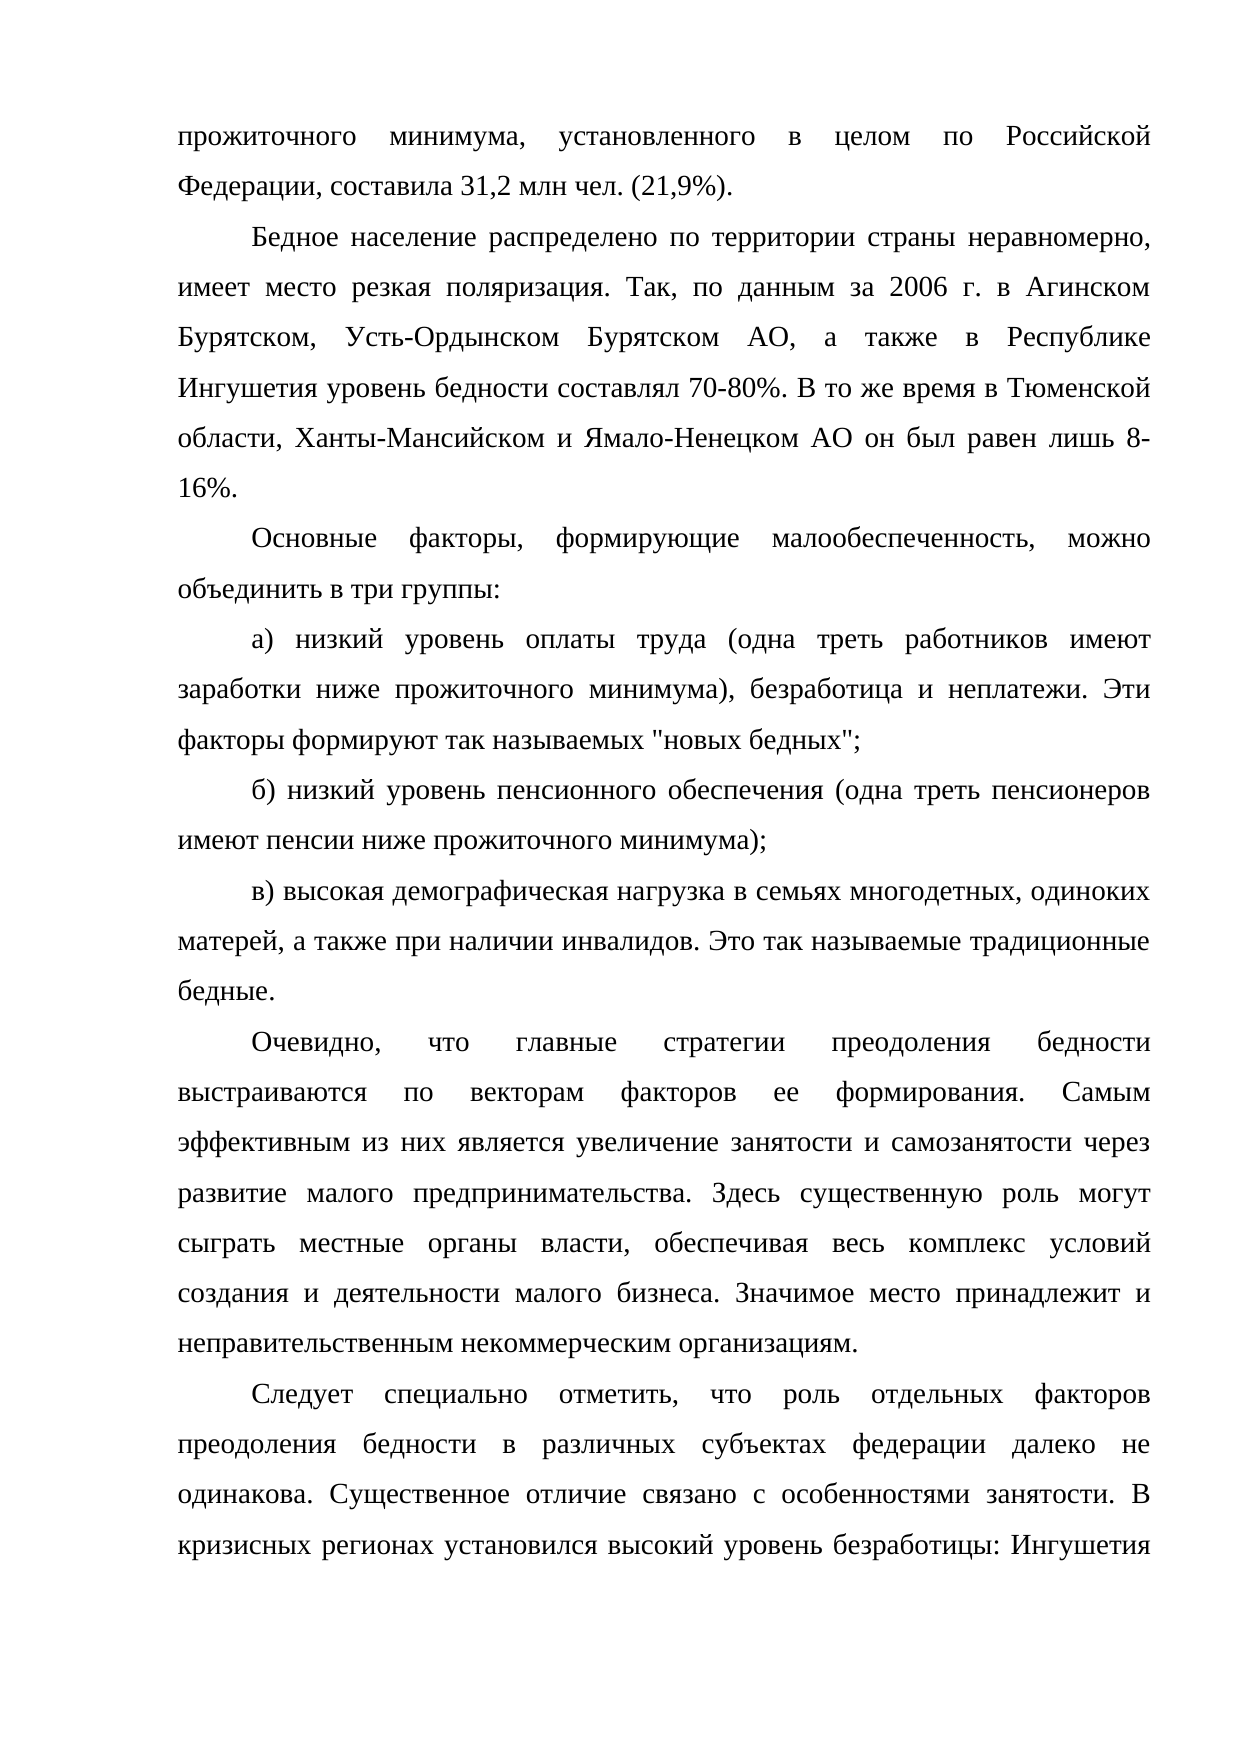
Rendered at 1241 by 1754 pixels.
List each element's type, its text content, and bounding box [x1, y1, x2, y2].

text б) низкий уровень пенсионного обеспечения (одна треть пенсионеров имеют пенсии ниже прожиточного минимума); [177, 772, 1152, 856]
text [177, 118, 1152, 202]
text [177, 1376, 1152, 1560]
text а) низкий уровень оплаты труда (одна треть работников имеют заработки ниже прожиточного минимума), безработица и неплатежи. Эти факторы формируют так называемых "новых бедных"; [177, 621, 1152, 755]
text Основные факторы, формирующие малообеспеченность, можно объединить в три группы: [177, 521, 1152, 604]
text в) высокая демографическая нагрузка в семьях многодетных, одиноких матерей, а также при наличии инвалидов. Это так называемые традиционные бедные. [177, 873, 1152, 1007]
text Бедное население распределено по территории страны неравномерно, имеет место резкая поляризация. Так, по данным за 2006 г. в Агинском Бурятском, Усть-Ордынском Бурятском АО, а также в Республике Ингушетия уровень бедности составлял 70-80%. В то же время в Тюменской области, Ханты-Мансийском и Ямало-Ненецком АО он был равен лишь 8-16%. [177, 219, 1152, 504]
text Очевидно, что главные стратегии преодоления бедности выстраиваются по векторам факторов ее формирования. Самым эффективным из них является увеличение занятости и самозанятости через развитие малого предпринимательства. Здесь существенную роль могут сыграть местные органы власти, обеспечивая весь комплекс условий создания и деятельности малого бизнеса. Значимое место принадлежит и неправительственным некоммерческим организациям. [177, 1024, 1152, 1359]
